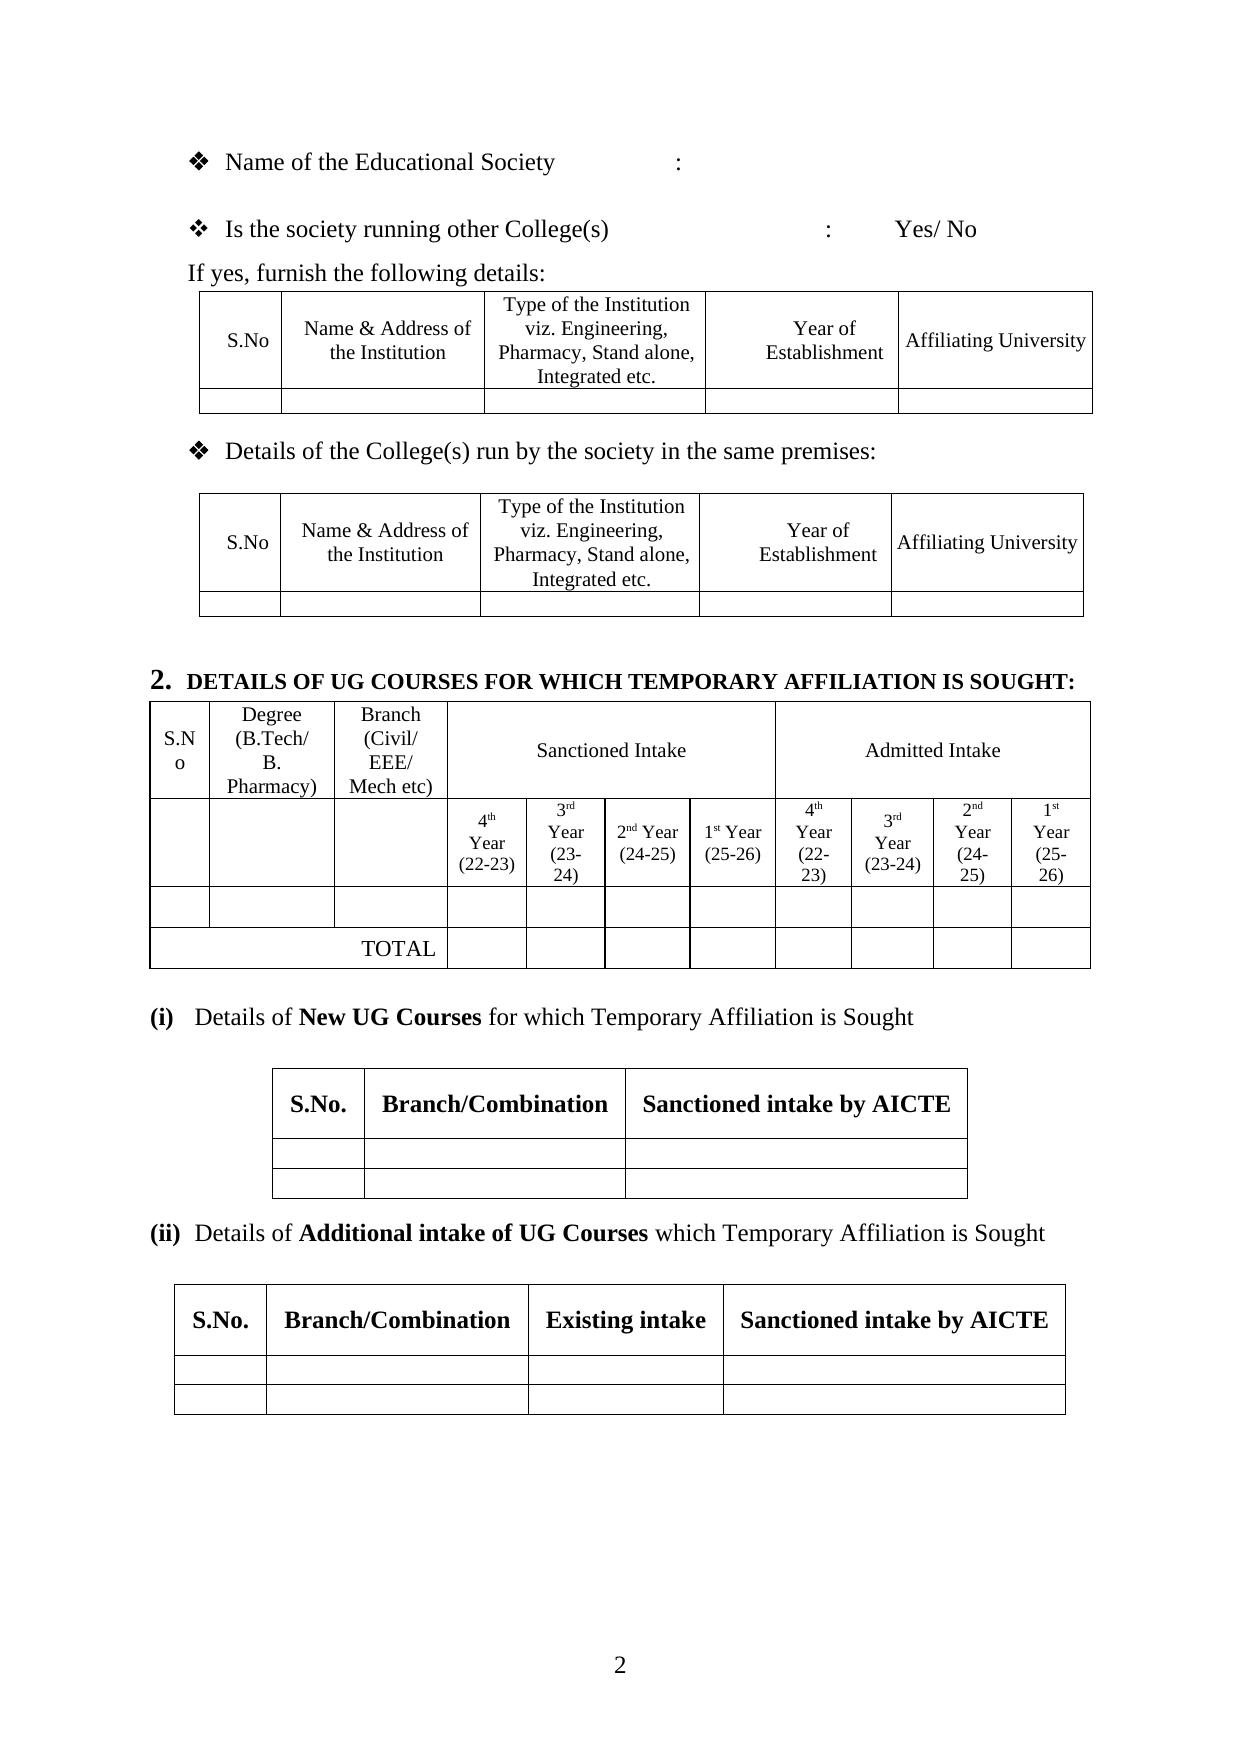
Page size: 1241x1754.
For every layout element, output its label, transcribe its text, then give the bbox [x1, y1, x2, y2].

text 2. DETAILS OF UG COURSES FOR WHICH TEMPORARY AFFILIATION IS SOUGHT: [150, 662, 1135, 696]
table_cell [267, 1356, 528, 1384]
list Details of New UG Courses for which Temporary Affiliation is Sought [150, 1002, 1090, 1031]
table_cell [200, 592, 280, 616]
table_header Year of Establishment [700, 494, 891, 591]
table_cell 1st Year (25-26) [1012, 799, 1090, 886]
table_cell [1012, 887, 1090, 927]
table_header Sanctioned intake by AICTE [626, 1069, 967, 1138]
table_cell [606, 887, 689, 927]
table_cell [448, 928, 526, 968]
table_header Type of the Institution viz. Engineering, Pharmacy, Stand alone, Integrated etc. [481, 494, 699, 591]
table_cell [626, 1169, 967, 1198]
table_cell [527, 887, 604, 927]
table_cell [934, 887, 1011, 927]
table_header Existing intake [529, 1285, 723, 1354]
table_cell [281, 592, 480, 616]
table_cell [335, 887, 447, 927]
table_cell 3rd Year (23-24) [852, 799, 933, 886]
table_cell [527, 928, 604, 968]
table_cell [200, 389, 281, 413]
table_header Affiliating University [892, 494, 1083, 591]
table_header S.No [200, 494, 280, 591]
table_cell [365, 1169, 625, 1198]
table_cell [448, 887, 526, 927]
list Details of Additional intake of UG Courses which Temporary Affiliation is Sought [150, 1218, 1090, 1247]
table_cell [529, 1356, 723, 1384]
table_cell [899, 389, 1092, 413]
table_header Affiliating University [899, 292, 1092, 388]
table_cell 3rd Year (23-24) [527, 799, 604, 886]
table_header Name & Address of the Institution [282, 292, 484, 388]
table_header S.No [200, 292, 281, 388]
table_cell [273, 1169, 364, 1198]
list Details of the College(s) run by the society in the same premises: [187, 436, 1090, 493]
table_header Sanctioned Intake [448, 702, 775, 798]
table_cell [706, 389, 898, 413]
table_cell [210, 799, 334, 886]
table_cell TOTAL [151, 928, 447, 968]
table_cell [606, 928, 689, 968]
table_cell [934, 928, 1011, 968]
table_header Name & Address of the Institution [281, 494, 480, 591]
table_cell [852, 928, 933, 968]
table_cell [485, 389, 705, 413]
table_cell [210, 887, 334, 927]
table_cell 1st Year (25-26) [691, 799, 775, 886]
table_cell [529, 1385, 723, 1414]
table_cell [175, 1385, 266, 1414]
table_cell [151, 887, 209, 927]
table_cell [273, 1139, 364, 1168]
table_cell [175, 1356, 266, 1384]
table_cell [691, 928, 775, 968]
table_cell [365, 1139, 625, 1168]
table_cell [267, 1385, 528, 1414]
table_header S.No [151, 702, 209, 798]
table_cell 4th Year (22-23) [776, 799, 851, 886]
list Name of the Educational Society : [187, 147, 1135, 175]
table_header S.No. [273, 1069, 364, 1138]
table_header Branch/Combination [365, 1069, 625, 1138]
table_cell [626, 1139, 967, 1168]
list Is the society running other College(s) : Yes/ No [187, 214, 1135, 243]
table_header Sanctioned intake by AICTE [724, 1285, 1065, 1354]
table_cell [481, 592, 699, 616]
table_header Admitted Intake [776, 702, 1090, 798]
table_cell [724, 1356, 1065, 1384]
table_cell [691, 887, 775, 927]
table_cell 2nd Year (24-25) [606, 799, 689, 886]
table_cell [892, 592, 1083, 616]
table_cell [1012, 928, 1090, 968]
table_header Degree (B.Tech/ B. Pharmacy) [210, 702, 334, 798]
table_cell [776, 928, 851, 968]
table_cell [852, 887, 933, 927]
table_cell [724, 1385, 1065, 1414]
table_cell 4th Year (22-23) [448, 799, 526, 886]
table_header Branch (Civil/EEE/Mech etc) [335, 702, 447, 798]
table_header S.No. [175, 1285, 266, 1354]
table_cell [335, 799, 447, 886]
table_cell [282, 389, 484, 413]
text If yes, furnish the following details: [187, 258, 1135, 286]
table_header Type of the Institution viz. Engineering, Pharmacy, Stand alone, Integrated etc. [485, 292, 705, 388]
table_cell 2nd Year (24-25) [934, 799, 1011, 886]
table_header Year of Establishment [706, 292, 898, 388]
table_cell [151, 799, 209, 886]
table_cell [700, 592, 891, 616]
table_cell [776, 887, 851, 927]
table_header Branch/Combination [267, 1285, 528, 1354]
